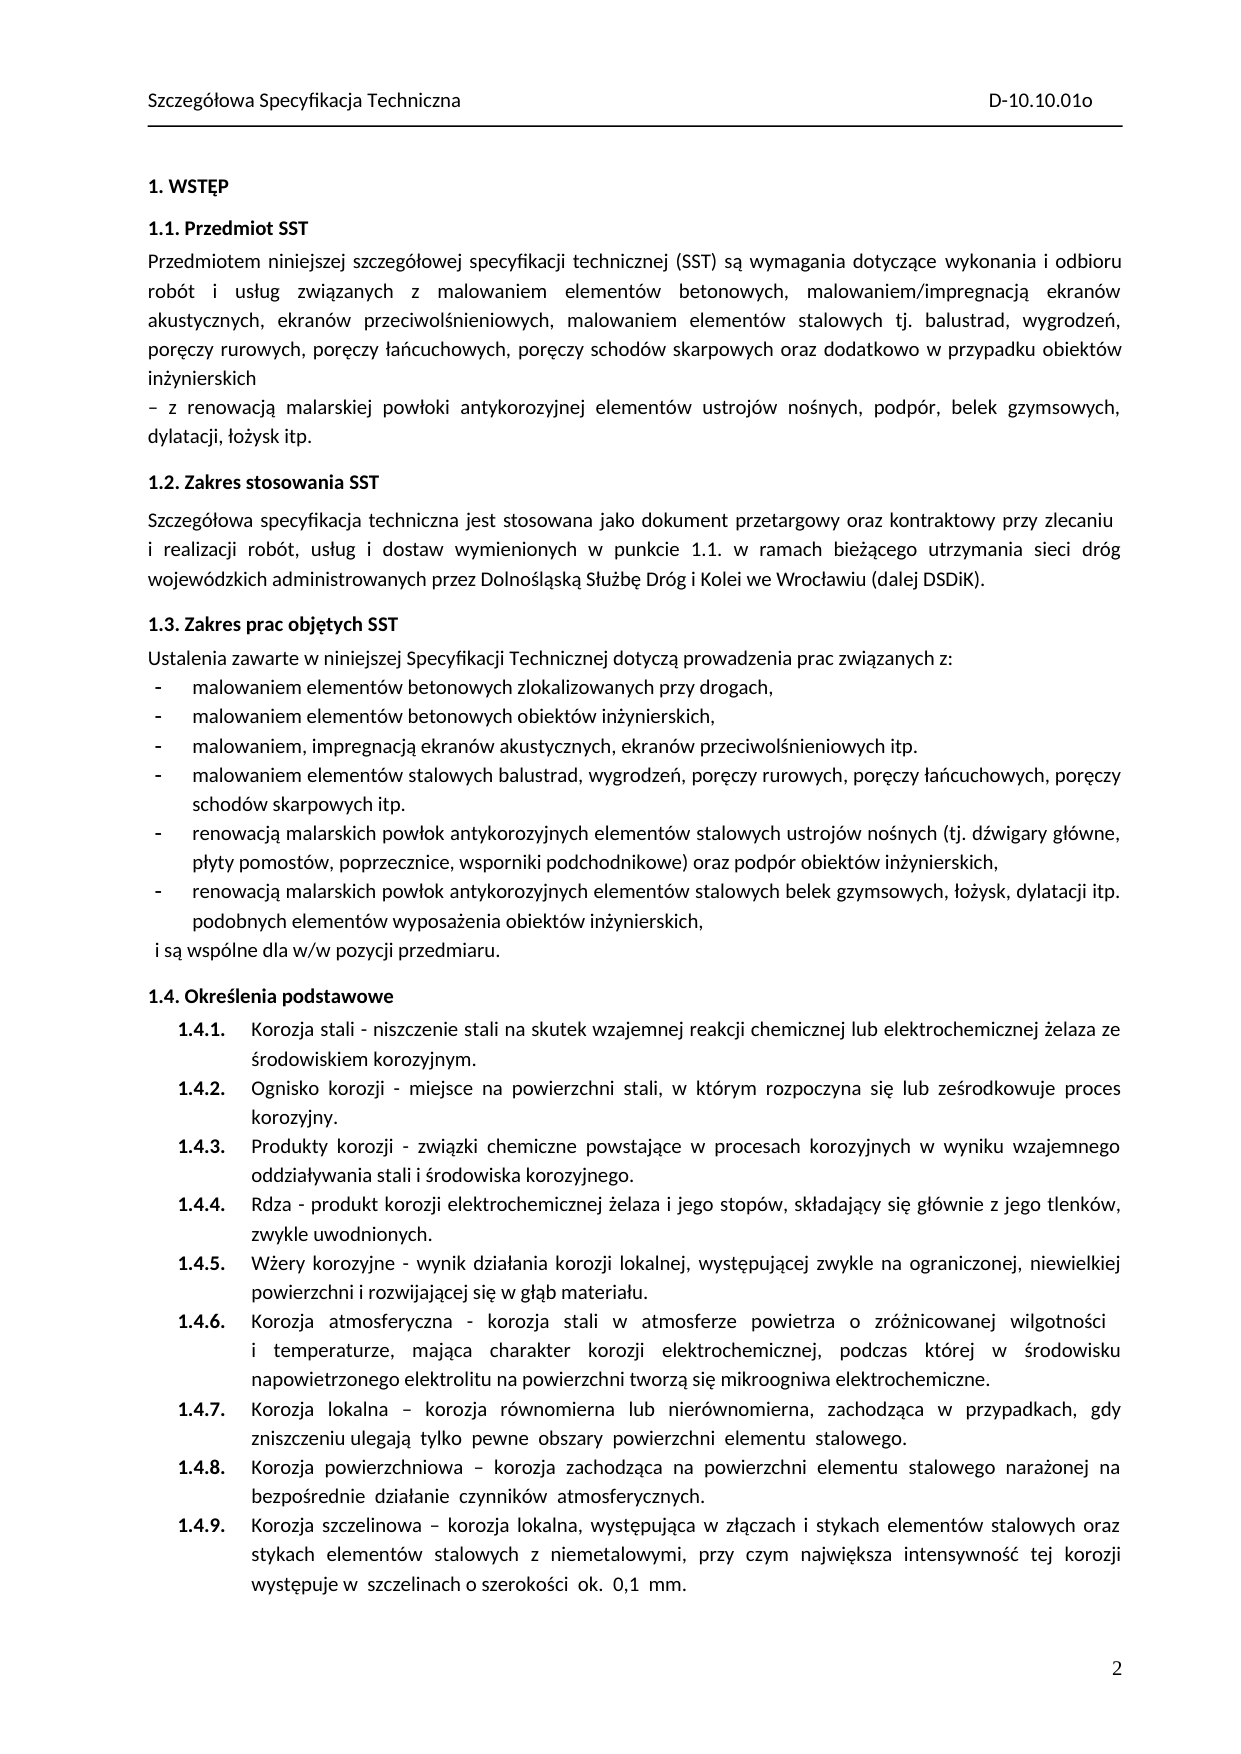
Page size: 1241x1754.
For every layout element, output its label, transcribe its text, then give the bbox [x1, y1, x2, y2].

list malowaniem elementów stalowych balustrad, wygrodzeń, poręczy rurowych, poręczy łańcuchowych, poręczy schodów skarpowych itp. [154, 762, 1122, 817]
list malowaniem elementów betonowych obiektów inżynierskich, [154, 704, 1122, 729]
subtitle 1.3. Zakres prac objętych SST [148, 612, 1122, 637]
list Korozja atmosferyczna - korozja stali w atmosferze powietrza o zróżnicowanej wilgotności i temperaturze, mająca charakter korozji elektrochemicznej, podczas której w środowisku napowietrzonego elektrolitu na powierzchni tworzą się mikroogniwa elektrochemiczne. [177, 1308, 1122, 1392]
list Korozja szczelinowa – korozja lokalna, występująca w złączach i stykach elementów stalowych oraz stykach elementów stalowych z niemetalowymi, przy czym największa intensywność tej korozji występuje w szczelinach o szerokości ok. 0,1 mm. [177, 1512, 1122, 1596]
list malowaniem elementów betonowych zlokalizowanych przy drogach, [154, 674, 1122, 700]
list Produkty korozji - związki chemiczne powstające w procesach korozyjnych w wyniku wzajemnego oddziaływania stali i środowiska korozyjnego. [177, 1133, 1122, 1188]
list renowacją malarskich powłok antykorozyjnych elementów stalowych belek gzymsowych, łożysk, dylatacji itp. podobnych elementów wyposażenia obiektów inżynierskich, [154, 879, 1122, 933]
subtitle 1.2. Zakres stosowania SST [148, 469, 1122, 495]
text i są wspólne dla w/w pozycji przedmiaru. [154, 937, 1122, 962]
subtitle 1. WSTĘP [148, 173, 1122, 198]
list Korozja powierzchniowa – korozja zachodząca na powierzchni elementu stalowego narażonej na bezpośrednie działanie czynników atmosferycznych. [177, 1454, 1122, 1509]
list Wżery korozyjne - wynik działania korozji lokalnej, występującej zwykle na ograniczonej, niewielkiej powierzchni i rozwijającej się w głąb materiału. [177, 1250, 1122, 1304]
list Korozja lokalna – korozja równomierna lub nierównomierna, zachodząca w przypadkach, gdy zniszczeniu ulegają tylko pewne obszary powierzchni elementu stalowego. [177, 1396, 1122, 1450]
list Ognisko korozji - miejsce na powierzchni stali, w którym rozpoczyna się lub ześrodkowuje proces korozyjny. [177, 1075, 1122, 1129]
text Szczegółowa specyfikacja techniczna jest stosowana jako dokument przetargowy oraz kontraktowy przy zlecaniu i realizacji robót, usług i dostaw wymienionych w punkcie 1.1. w ramach bieżącego utrzymania sieci dróg wojewódzkich administrowanych przez Dolnośląską Służbę Dróg i Kolei we Wrocławiu (dalej DSDiK). [148, 507, 1122, 591]
list Rdza - produkt korozji elektrochemicznej żelaza i jego stopów, składający się głównie z jego tlenków, zwykle uwodnionych. [177, 1192, 1122, 1246]
list renowacją malarskich powłok antykorozyjnych elementów stalowych ustrojów nośnych (tj. dźwigary główne, płyty pomostów, poprzecznice, wsporniki podchodnikowe) oraz podpór obiektów inżynierskich, [154, 820, 1122, 875]
subtitle 1.1. Przedmiot SST [148, 215, 1122, 240]
text Ustalenia zawarte w niniejszej Specyfikacji Technicznej dotyczą prowadzenia prac związanych z: [148, 645, 1122, 671]
text Przedmiotem niniejszej szczegółowej specyfikacji technicznej (SST) są wymagania dotyczące wykonania i odbioru robót i usług związanych z malowaniem elementów betonowych, malowaniem/impregnacją ekranów akustycznych, ekranów przeciwolśnieniowych, malowaniem elementów stalowych tj. balustrad, wygrodzeń, poręczy rurowych, poręczy łańcuchowych, poręczy schodów skarpowych oraz dodatkowo w przypadku obiektów inżynierskich – z renowacją malarskiej powłoki antykorozyjnej elementów ustrojów nośnych, podpór, belek gzymsowych, dylatacji, łożysk itp. [148, 249, 1122, 449]
list Korozja stali - niszczenie stali na skutek wzajemnej reakcji chemicznej lub elektrochemicznej żelaza ze środowiskiem korozyjnym. [177, 1017, 1122, 1071]
list malowaniem, impregnacją ekranów akustycznych, ekranów przeciwolśnieniowych itp. [154, 733, 1122, 758]
subtitle 1.4. Określenia podstawowe [148, 983, 1122, 1008]
